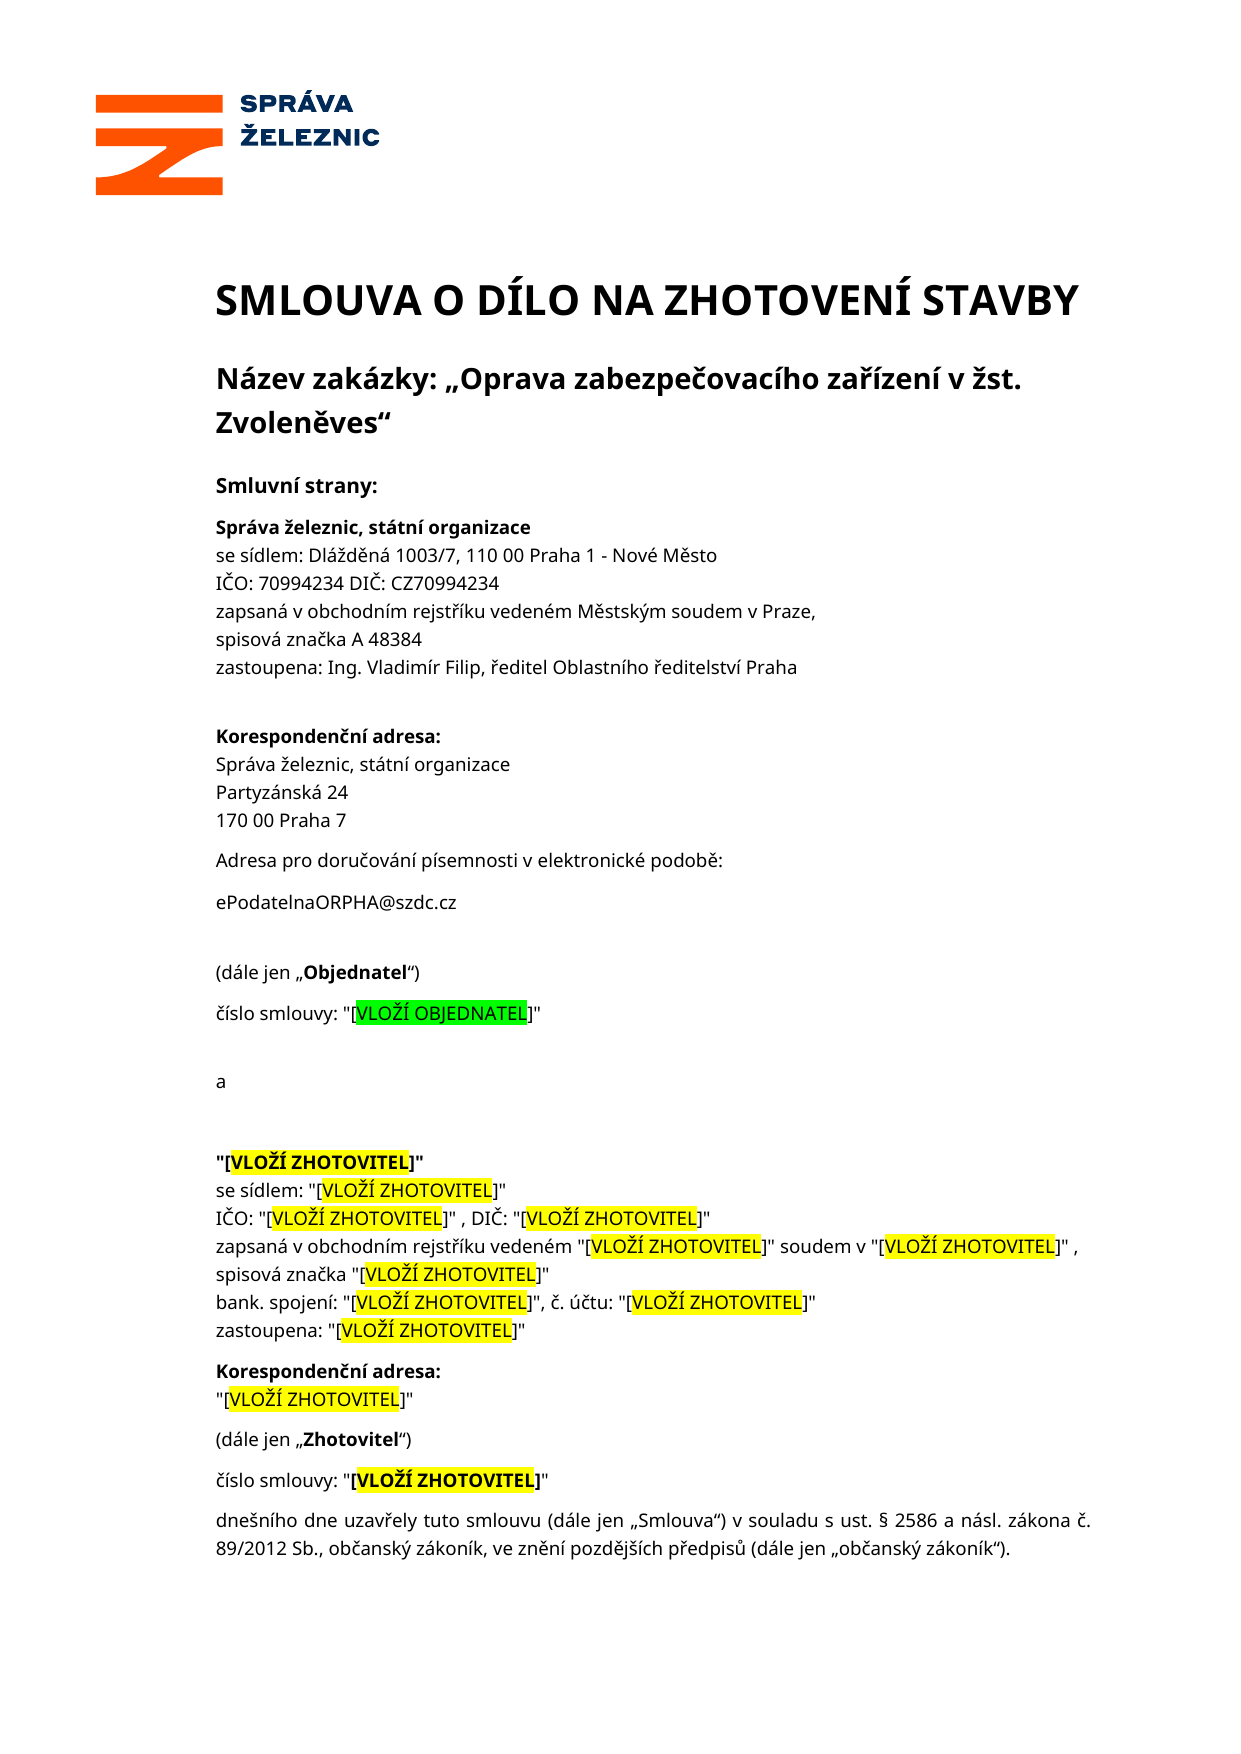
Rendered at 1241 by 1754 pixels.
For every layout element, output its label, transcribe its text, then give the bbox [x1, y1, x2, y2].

text číslo smlouvy: "[VLOŽÍ OBJEDNATEL]" [527, 1000, 1093, 1025]
text Korespondenční adresa: [216, 723, 1093, 749]
text a [216, 1068, 1093, 1094]
text číslo smlouvy: "[VLOŽÍ ZHOTOVITEL]" [216, 1467, 357, 1493]
text IČO: "[VLOŽÍ ZHOTOVITEL]" , DIČ: "[VLOŽÍ ZHOTOVITEL]" [697, 1206, 1093, 1231]
text se sídlem: Dlážděná 1003/7, 110 00 Praha 1 - Nové Město [216, 543, 1093, 568]
text "[VLOŽÍ ZHOTOVITEL]" [216, 1149, 1093, 1175]
text zastoupena: "[VLOŽÍ ZHOTOVITEL]" [216, 1318, 341, 1343]
text spisová značka "[VLOŽÍ ZHOTOVITEL]" [216, 1262, 365, 1287]
text Název zakázky: „Oprava zabezpečovacího zařízení v žst. Zvoleněves“ [216, 358, 1093, 442]
text SMLOUVA O DÍLO NA ZHOTOVENÍ STAVBY [216, 271, 1093, 328]
text zapsaná v obchodním rejstříku vedeném Městským soudem v Praze, [216, 599, 1093, 624]
text Smluvní strany: [216, 471, 1093, 499]
text 170 00 Praha 7 [216, 807, 1093, 833]
text Partyzánská 24 [216, 779, 1093, 805]
text se sídlem: "[VLOŽÍ ZHOTOVITEL]" [216, 1177, 1093, 1203]
text spisová značka "[VLOŽÍ ZHOTOVITEL]" [536, 1262, 1093, 1287]
text Správa železnic, státní organizace [216, 751, 1093, 777]
text číslo smlouvy: "[VLOŽÍ OBJEDNATEL]" [216, 1000, 356, 1025]
text zastoupena: Ing. Vladimír Filip, ředitel Oblastního ředitelství Praha [216, 655, 1093, 680]
text Korespondenční adresa: [216, 1358, 1093, 1384]
text bank. spojení: "[VLOŽÍ ZHOTOVITEL]", č. účtu: "[VLOŽÍ ZHOTOVITEL]" [216, 1289, 1093, 1315]
text zapsaná v obchodním rejstříku vedeném "[VLOŽÍ ZHOTOVITEL]" soudem v "[VLOŽÍ ZHOTOVITEL]" , [216, 1233, 1093, 1259]
text Adresa pro doručování písemnosti v elektronické podobě: [216, 848, 1093, 873]
text dnešního dne uzavřely tuto smlouvu (dále jen „Smlouva“) v souladu s ust. § 2586 a násl. zákona č. 89/2012 Sb., občanský zákoník, ve znění pozdějších předpisů (dále jen „občanský zákoník“). [216, 1508, 1093, 1561]
text (dále jen „Objednatel“) [216, 959, 1093, 985]
text "[VLOŽÍ ZHOTOVITEL]" [399, 1386, 1093, 1412]
text zastoupena: "[VLOŽÍ ZHOTOVITEL]" [512, 1318, 1093, 1343]
text IČO: 70994234 DIČ: CZ70994234 [216, 571, 1093, 596]
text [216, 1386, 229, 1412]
text číslo smlouvy: "[VLOŽÍ ZHOTOVITEL]" [534, 1467, 1093, 1493]
text Správa železnic, státní organizace [216, 514, 1093, 540]
text ePodatelnaORPHA@szdc.cz [216, 889, 1093, 915]
text spisová značka A 48384 [216, 627, 1093, 652]
text (dále jen „Zhotovitel“) [216, 1427, 1093, 1452]
